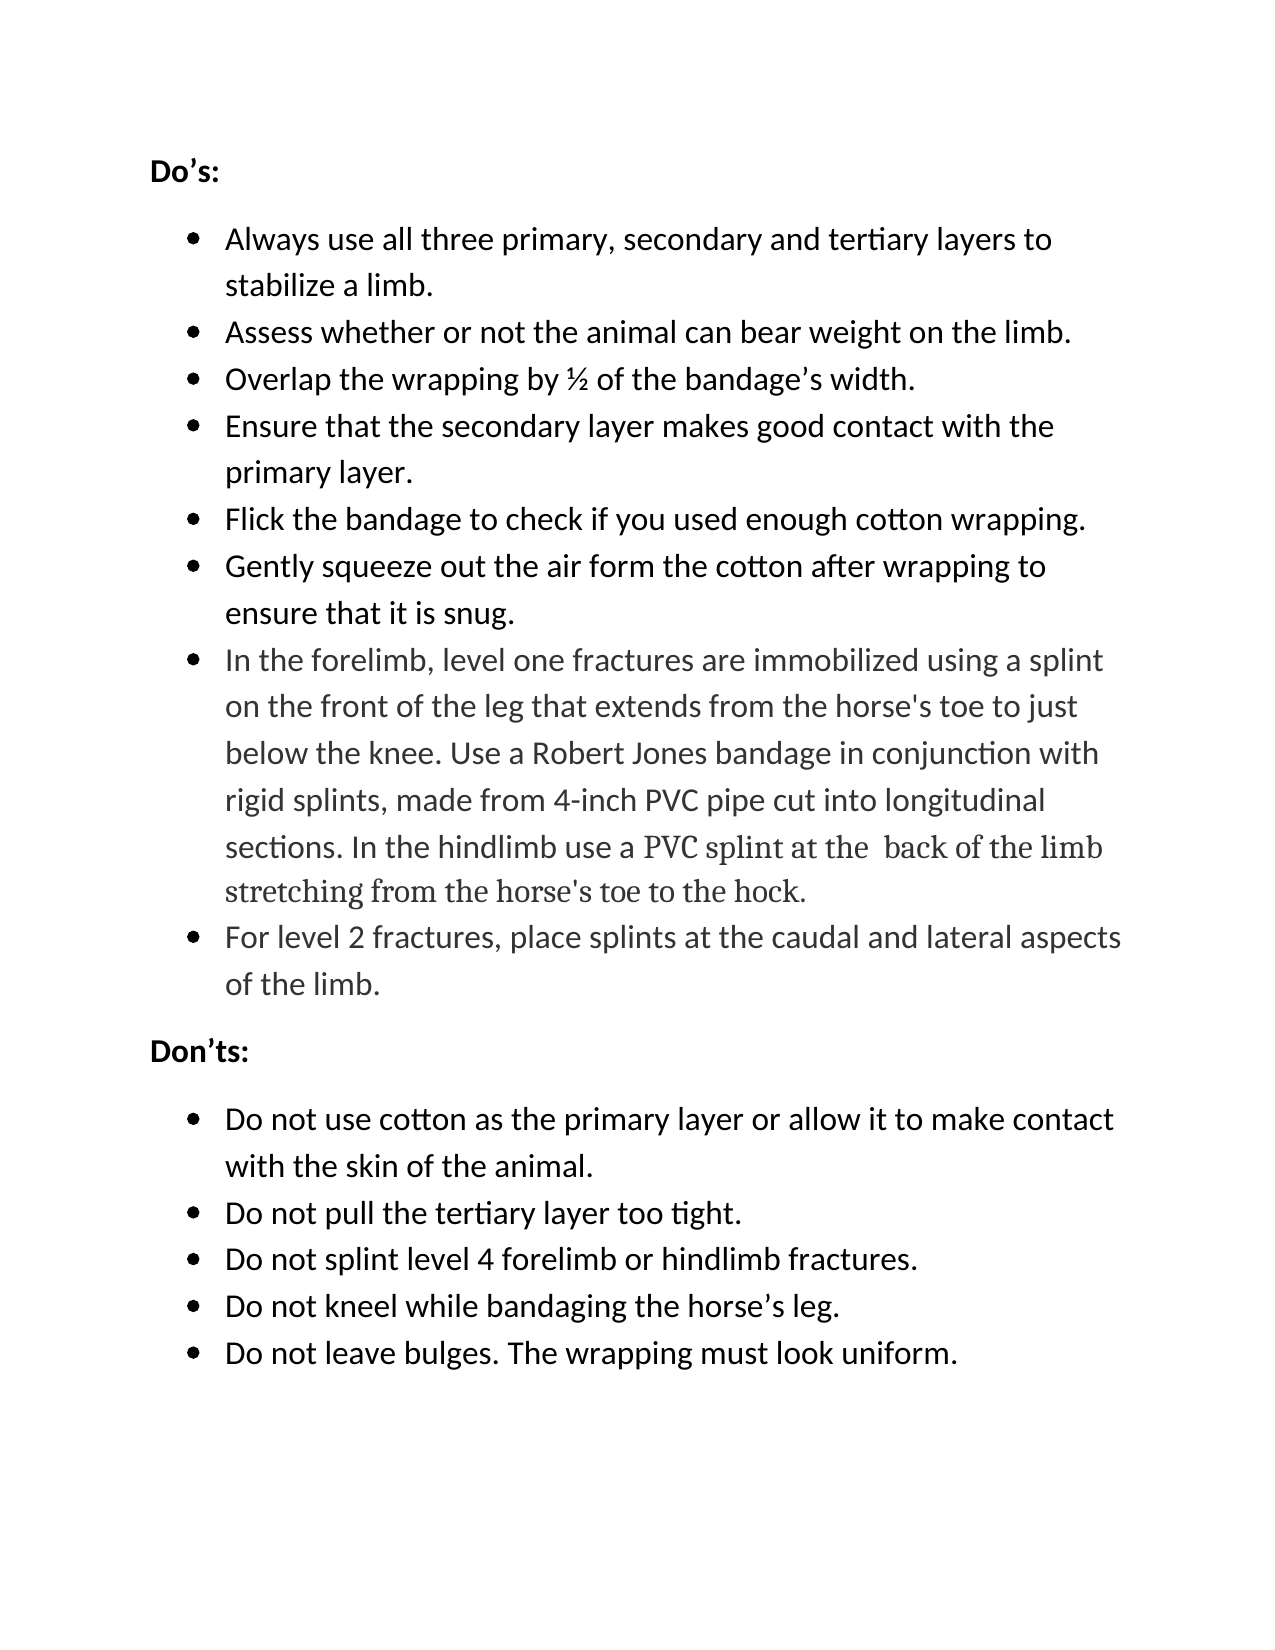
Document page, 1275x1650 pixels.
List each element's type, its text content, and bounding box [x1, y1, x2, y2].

list For level 2 fractures, place splints at the caudal and lateral aspects of the limb. [187, 916, 1125, 1004]
list Do not kneel while bandaging the horse’s leg. [187, 1285, 1125, 1326]
list In the forelimb, level one fractures are immobilized using a splint on the front of the leg that extends from the horse's toe to just below the knee. Use a Robert Jones bandage in conjunction with rigid splints, made from 4-inch PVC pipe cut into longitudinal sections. In the hindlimb use a PVC splint at the back of the limb stretching from the horse's toe to the hock. [187, 638, 1125, 910]
list Do not use cotton as the primary layer or allow it to make contact with the skin of the animal. [187, 1098, 1125, 1186]
list Overlap the wrapping by ½ of the bandage’s width. [187, 358, 1125, 399]
list Flick the bandage to check if you used enough cotton wrapping. [187, 498, 1125, 539]
text Do’s: [150, 150, 1125, 191]
list Do not pull the tertiary layer too tight. [187, 1192, 1125, 1232]
list Do not leave bulges. The wrapping must look uniform. [187, 1332, 1125, 1373]
list Assess whether or not the animal can bear weight on the limb. [187, 311, 1125, 352]
text Don’ts: [150, 1031, 1125, 1071]
list Ensure that the secondary layer makes good contact with the primary layer. [187, 405, 1125, 492]
list Do not splint level 4 forelimb or hindlimb fractures. [187, 1238, 1125, 1279]
list Always use all three primary, secondary and tertiary layers to stabilize a limb. [187, 218, 1125, 305]
list Gently squeeze out the air form the cotton after wrapping to ensure that it is snug. [187, 545, 1125, 632]
